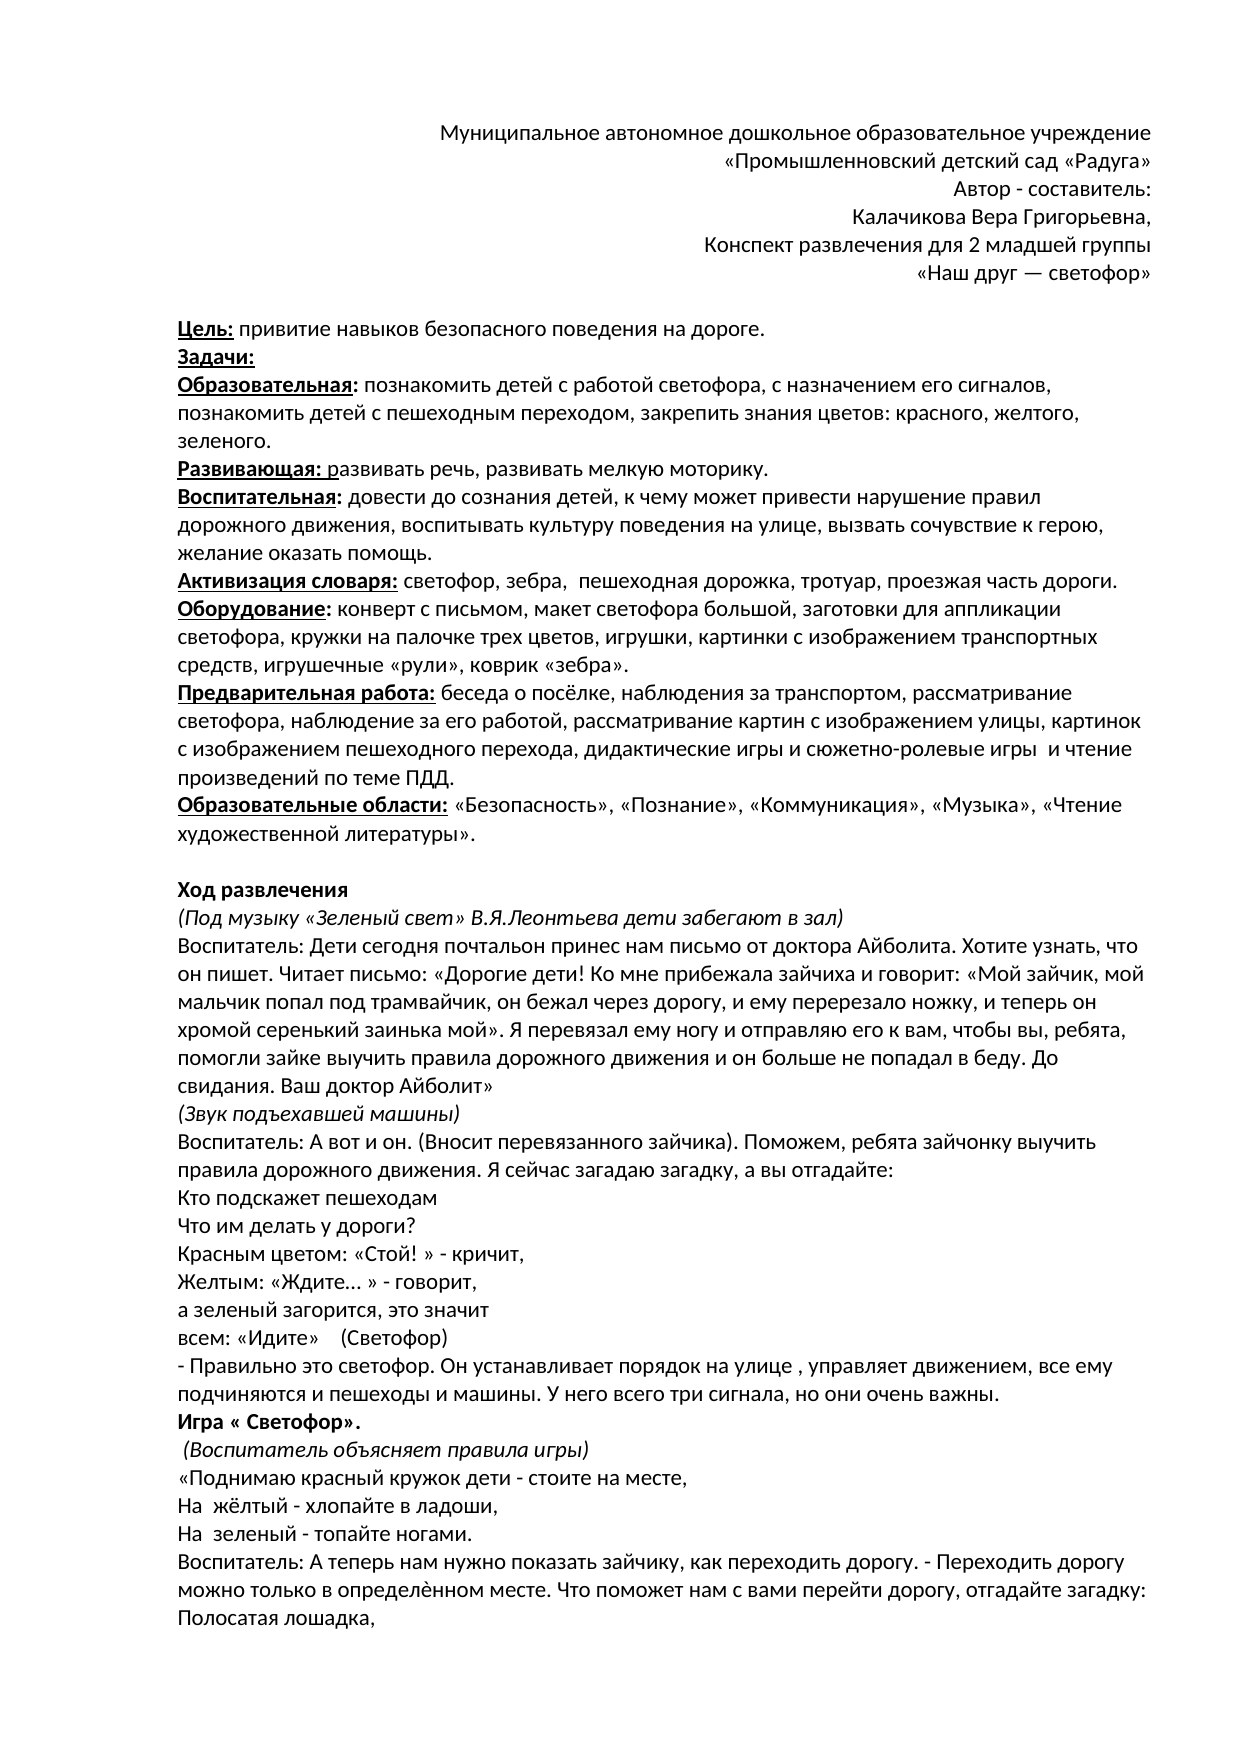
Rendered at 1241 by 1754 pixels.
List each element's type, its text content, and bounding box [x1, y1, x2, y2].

text Развивающая: развивать речь, развивать мелкую моторику. [177, 454, 1152, 482]
text (Под музыку «Зеленый свет» В.Я.Леонтьева дети забегают в зал) [177, 903, 1152, 931]
text На жёлтый - хлопайте в ладоши, [177, 1491, 1152, 1519]
text Образовательная: познакомить детей с работой светофора, с назначением его сигналов, познакомить детей с пешеходным переходом, закрепить знания цветов: красного, желтого, зеленого. [177, 370, 1152, 454]
text Задачи: [177, 342, 1152, 370]
text Воспитательная: довести до сознания детей, к чему может привести нарушение правил дорожного движения, воспитывать культуру поведения на улице, вызвать сочувствие к герою, желание оказать помощь. [177, 482, 1152, 566]
text (Воспитатель объясняет правила игры) [177, 1435, 1152, 1463]
text Оборудование: конверт с письмом, макет светофора большой, заготовки для аппликации светофора, кружки на палочке трех цветов, игрушки, картинки с изображением транспортных средств, игрушечные «рули», коврик «зебра». [177, 594, 1152, 678]
text Кто подскажет пешеходам [177, 1183, 1152, 1211]
text Воспитатель: А вот и он. (Вносит перевязанного зайчика). Поможем, ребята зайчонку выучить правила дорожного движения. Я сейчас загадаю загадку, а вы отгадайте: [177, 1127, 1152, 1183]
text Желтым: «Ждите… » - говорит, [177, 1267, 1152, 1295]
text «Промышленновский детский сад «Радуга» [177, 146, 1152, 174]
text Воспитатель: Дети сегодня почтальон принес нам письмо от доктора Айболита. Хотите узнать, что он пишет. Читает письмо: «Дорогие дети! Ко мне прибежала зайчиха и говорит: «Мой зайчик, мой мальчик попал под трамвайчик, он бежал через дорогу, и ему перерезало ножку, и теперь он хромой серенький заинька мой». Я перевязал ему ногу и отправляю его к вам, чтобы вы, ребята, помогли зайке выучить правила дорожного движения и он больше не попадал в беду. До свидания. Ваш доктор Айболит» [177, 931, 1152, 1099]
text Ход развлечения [177, 875, 1152, 903]
text Воспитатель: А теперь нам нужно показать зайчику, как переходить дорогу. - Переходить дорогу можно только в определѐнном месте. Что поможет нам с вами перейти дорогу, отгадайте загадку: [177, 1547, 1152, 1603]
text Образовательные области: «Безопасность», «Познание», «Коммуникация», «Музыка», «Чтение художественной литературы». [177, 791, 1152, 847]
text Красным цветом: «Стой! » - кричит, [177, 1239, 1152, 1267]
text «Поднимаю красный кружок дети - стоите на месте, [177, 1463, 1152, 1491]
text Автор - составитель: [177, 174, 1152, 202]
text Муниципальное автономное дошкольное образовательное учреждение [177, 118, 1152, 146]
text всем: «Идите» (Светофор) [177, 1323, 1152, 1351]
text Цель: привитие навыков безопасного поведения на дороге. [177, 314, 1152, 342]
text а зеленый загорится, это значит [177, 1295, 1152, 1323]
text - Правильно это светофор. Он устанавливает порядок на улице , управляет движением, все ему подчиняются и пешеходы и машины. У него всего три сигнала, но они очень важны. [177, 1351, 1152, 1407]
text На зеленый - топайте ногами. [177, 1519, 1152, 1547]
text Полосатая лошадка, [177, 1603, 1152, 1631]
text (Звук подъехавшей машины) [177, 1099, 1152, 1127]
text Что им делать у дороги? [177, 1211, 1152, 1239]
text Конспект развлечения для 2 младшей группы [177, 230, 1152, 258]
text Калачикова Вера Григорьевна, [177, 202, 1152, 230]
text «Наш друг — светофор» [177, 258, 1152, 286]
text Игра « Светофор». [177, 1407, 1152, 1435]
text Активизация словаря: светофор, зебра, пешеходная дорожка, тротуар, проезжая часть дороги. [177, 566, 1152, 594]
text Предварительная работа: беседа о посёлке, наблюдения за транспортом, рассматривание светофора, наблюдение за его работой, рассматривание картин с изображением улицы, картинок с изображением пешеходного перехода, дидактические игры и сюжетно-ролевые игры и чтение произведений по теме ПДД. [177, 678, 1152, 791]
